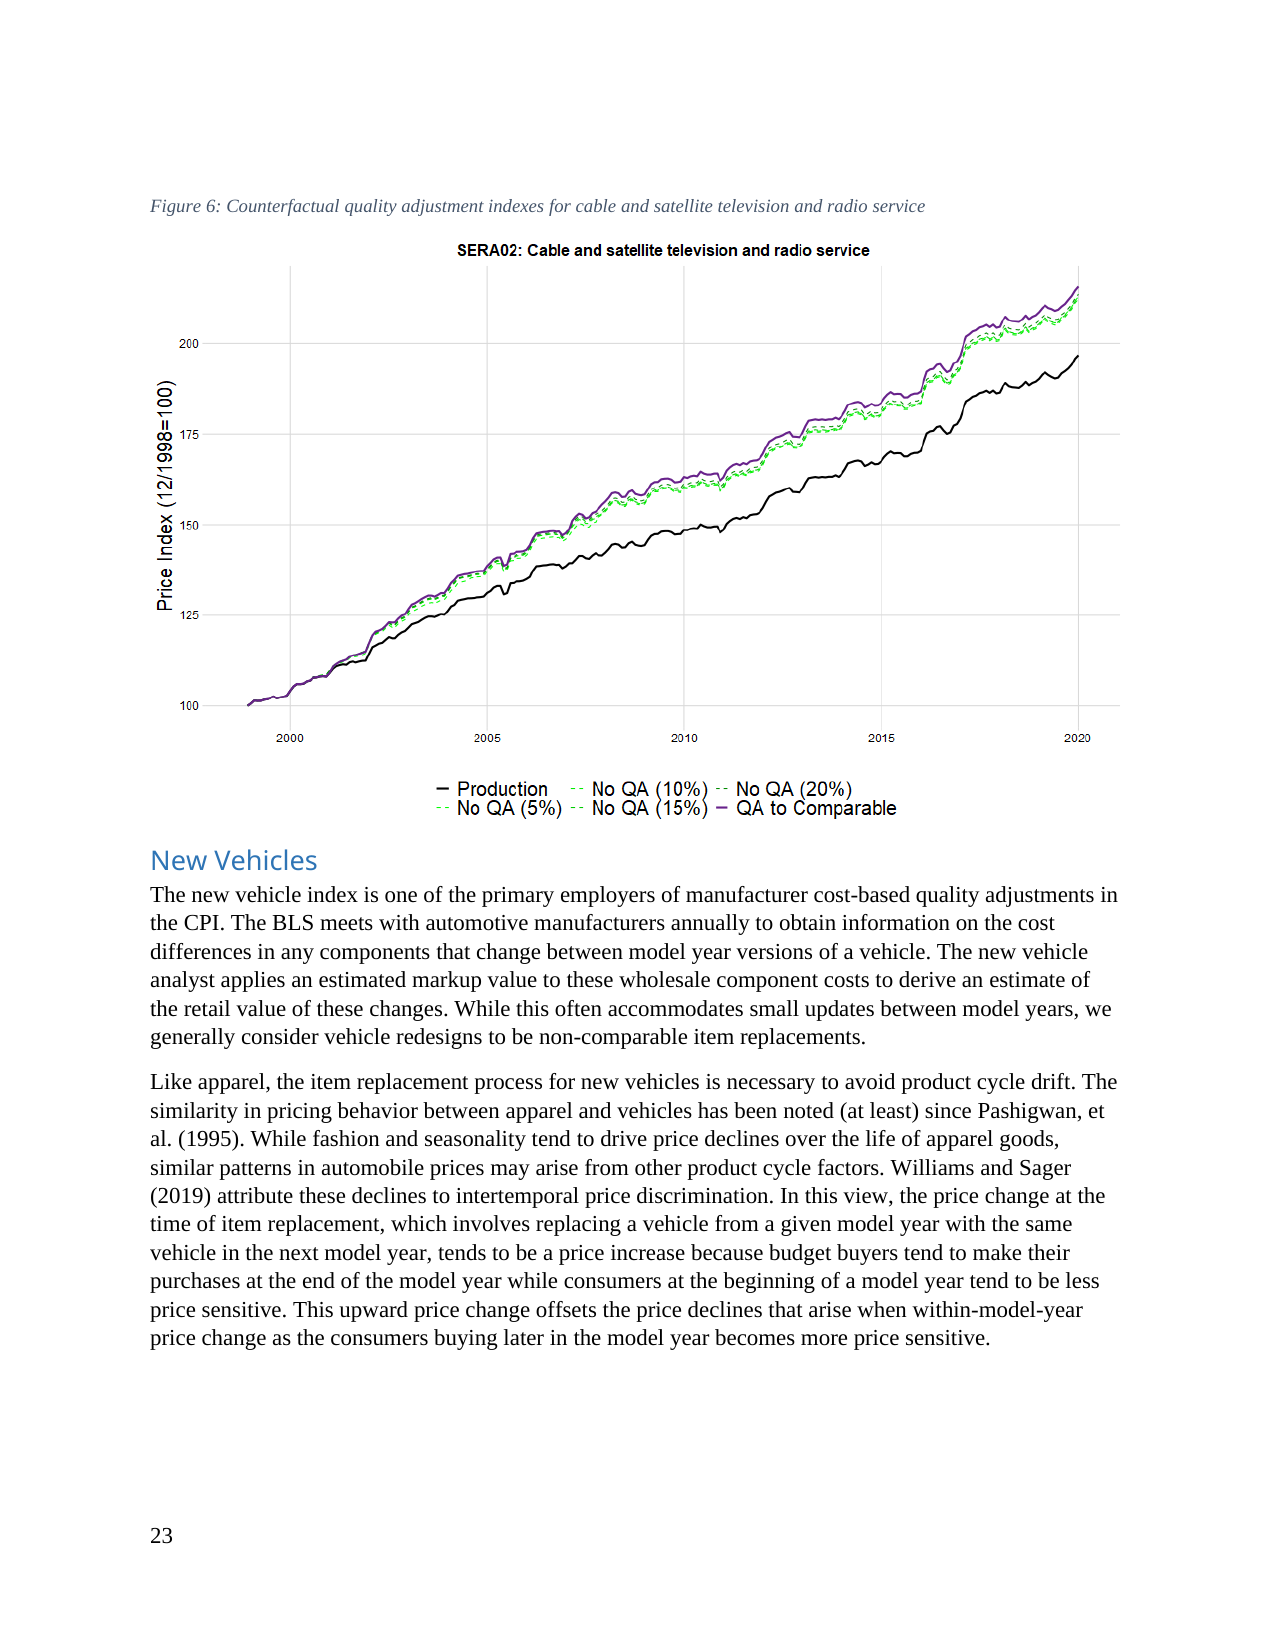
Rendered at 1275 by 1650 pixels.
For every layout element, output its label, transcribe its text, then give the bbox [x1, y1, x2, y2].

picture [150, 237, 1125, 823]
text Figure 6: Counterfactual quality adjustment indexes for cable and satellite television and radio service [150, 195, 1125, 217]
text The new vehicle index is one of the primary employers of manufacturer cost-based quality adjustments in the CPI. The BLS meets with automotive manufacturers annually to obtain information on the cost differences in any components that change between model year versions of a vehicle. The new vehicle analyst applies an estimated markup value to these wholesale component costs to derive an estimate of the retail value of these changes. While this often accommodates small updates between model years, we generally consider vehicle redesigns to be non-comparable item replacements. [150, 881, 1125, 1049]
text Like apparel, the item replacement process for new vehicles is necessary to avoid product cycle drift. The similarity in pricing behavior between apparel and vehicles has been noted (at least) since Pashigwan, et al. (1995). While fashion and seasonality tend to drive price declines over the life of apparel goods, similar patterns in automobile prices may arise from other product cycle factors. Williams and Sager (2019) attribute these declines to intertemporal price discrimination. In this view, the price change at the time of item replacement, which involves replacing a vehicle from a given model year with the same vehicle in the next model year, tends to be a price increase because budget buyers tend to make their purchases at the end of the model year while consumers at the beginning of a model year tend to be less price sensitive. This upward price change offsets the price declines that arise when within-model-year price change as the consumers buying later in the model year becomes more price sensitive. [150, 1068, 1125, 1351]
subtitle New Vehicles [150, 841, 1125, 878]
